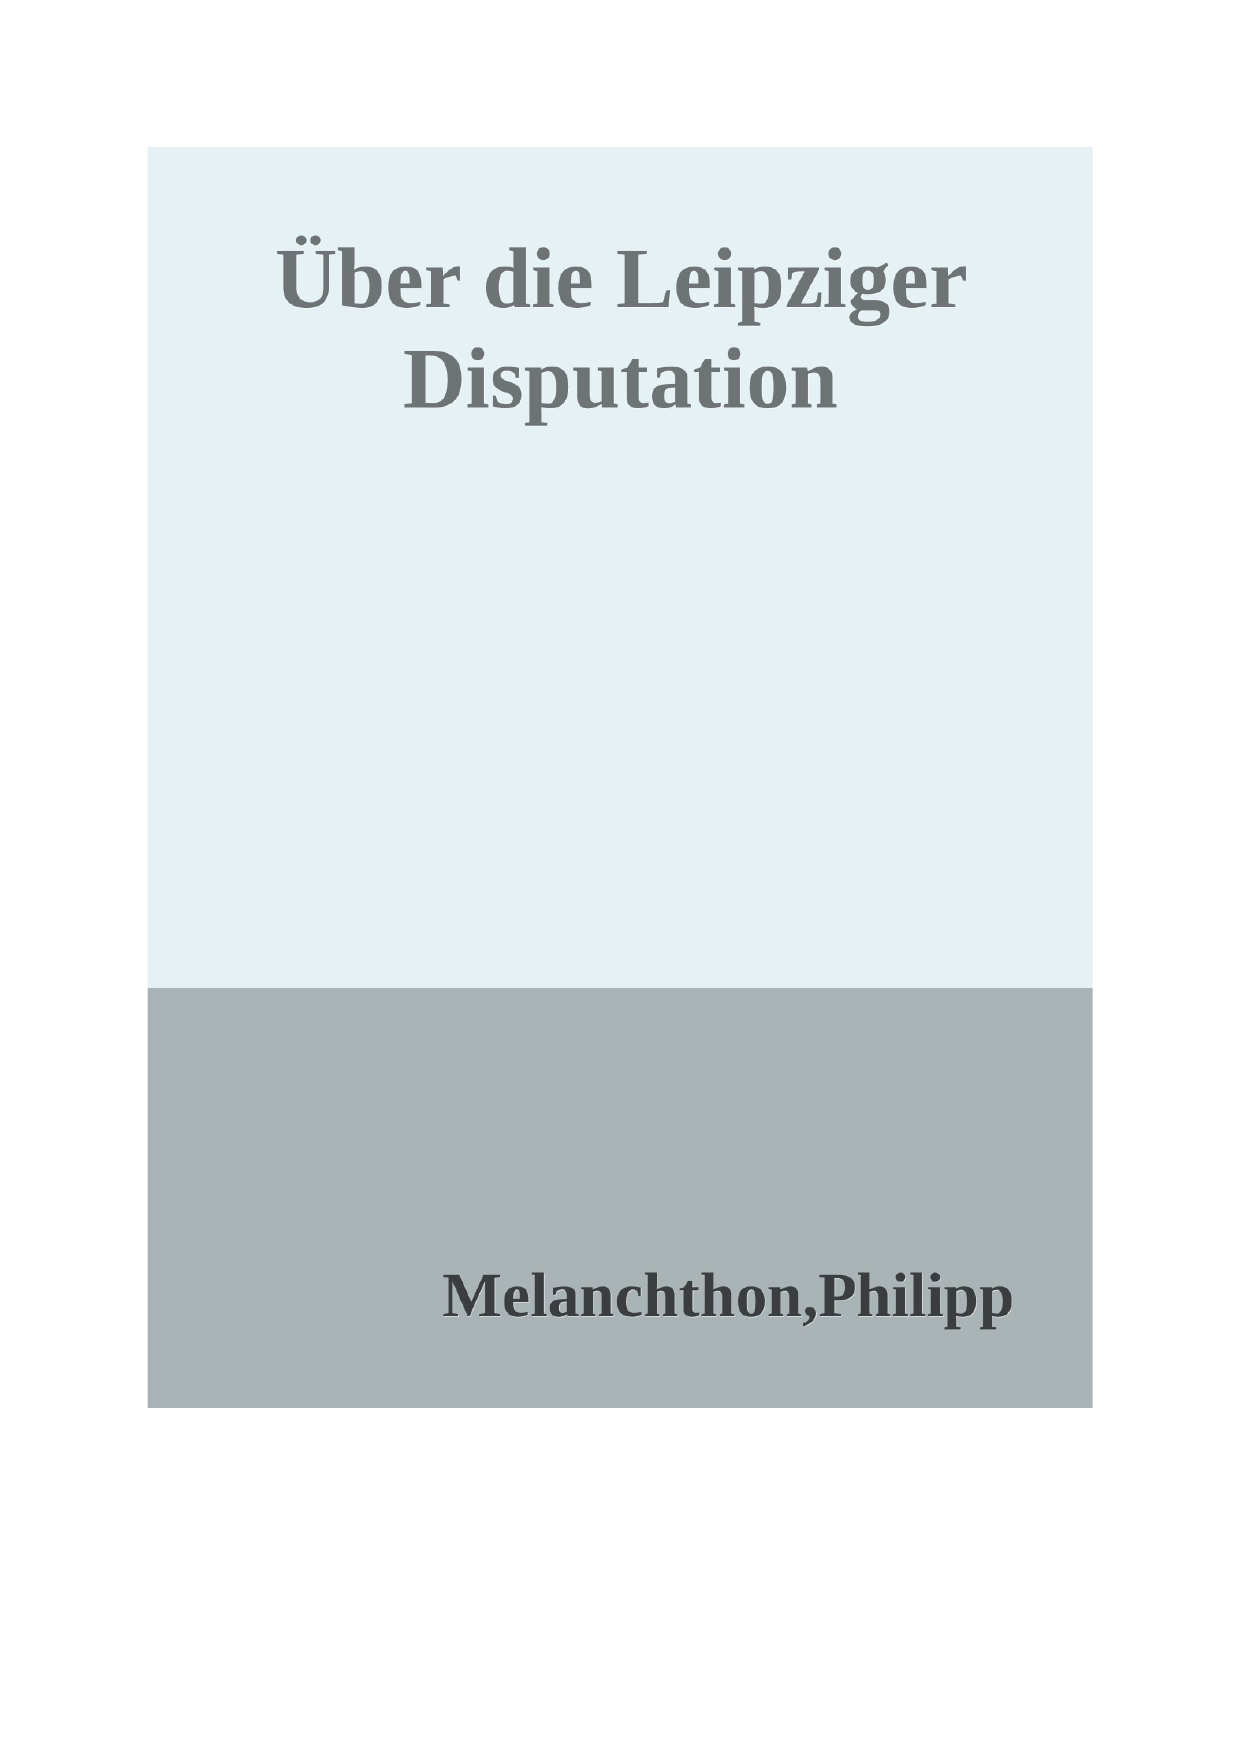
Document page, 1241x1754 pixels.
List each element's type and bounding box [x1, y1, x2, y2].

picture [147, 147, 1093, 1408]
